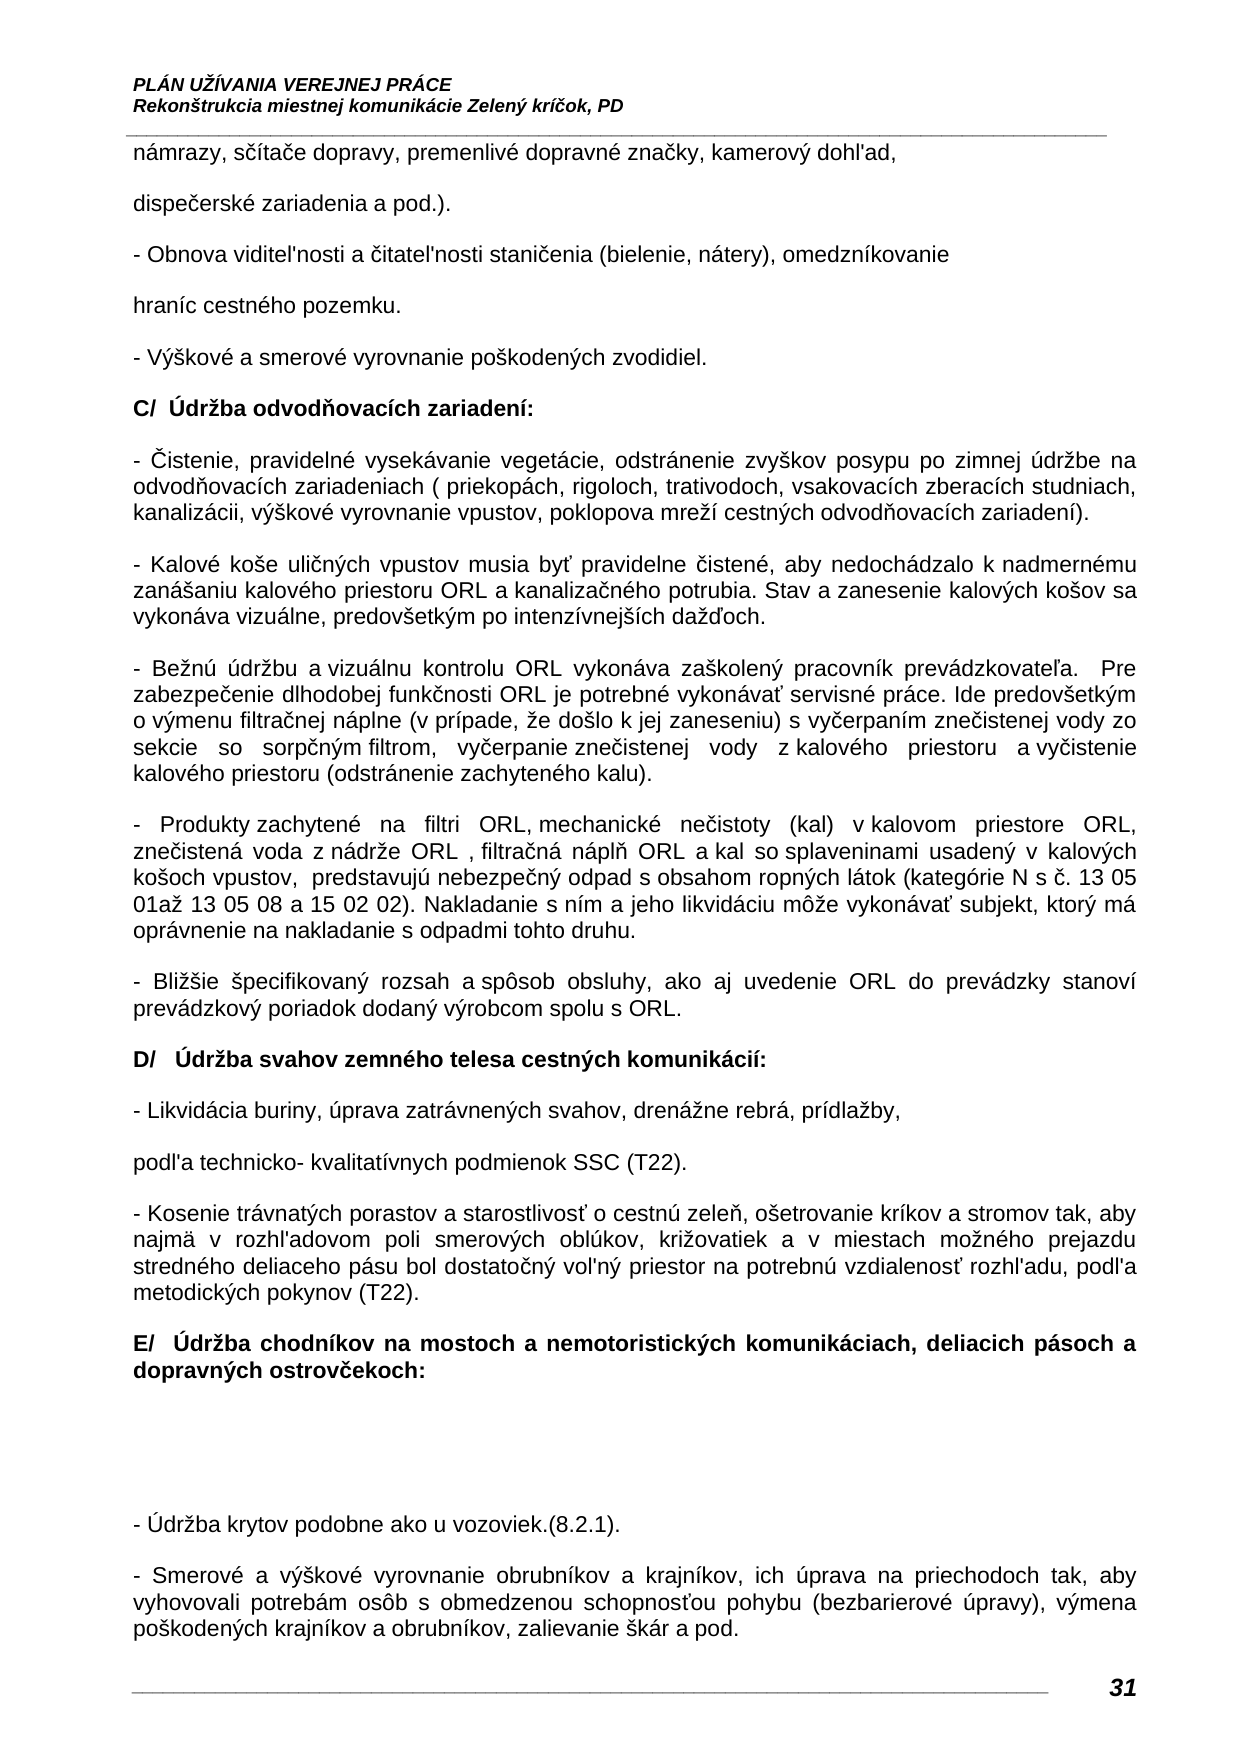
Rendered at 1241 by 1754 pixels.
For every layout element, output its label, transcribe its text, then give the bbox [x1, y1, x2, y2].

text - Kalové koše uličných vpustov musia byť pravidelne čistené, aby nedochádzalo k nadmernému zanášaniu kalového priestoru ORL a kanalizačného potrubia. Stav a zanesenie kalových košov sa vykonáva vizuálne, predovšetkým po intenzívnejších dažďoch. [133, 551, 1137, 630]
text hraníc cestného pozemku. [133, 292, 1137, 319]
text - Obnova viditel'nosti a čitatel'nosti staničenia (bielenie, nátery), omedzníkovanie [133, 241, 1137, 267]
text E/ Údržba chodníkov na mostoch a nemotoristických komunikáciach, deliacich pásoch a dopravných ostrovčekoch: [133, 1330, 1137, 1383]
text C/ Údržba odvodňovacích zariadení: [133, 395, 1137, 422]
text D/ Údržba svahov zemného telesa cestných komunikácií: [133, 1046, 1137, 1072]
text - Bližšie špecifikovaný rozsah a spôsob obsluhy, ako aj uvedenie ORL do prevádzky stanoví prevádzkový poriadok dodaný výrobcom spolu s ORL. [133, 968, 1137, 1021]
text - Likvidácia buriny, úprava zatrávnených svahov, drenážne rebrá, prídlažby, [133, 1097, 1137, 1124]
text - Kosenie trávnatých porastov a starostlivosť o cestnú zeleň, ošetrovanie kríkov a stromov tak, aby najmä v rozhl'adovom poli smerových oblúkov, križovatiek a v miestach možného prejazdu stredného deliaceho pásu bol dostatočný vol'ný priestor na potrebnú vzdialenosť rozhl'adu, podl'a metodických pokynov (T22). [133, 1200, 1137, 1305]
text - Čistenie, pravidelné vysekávanie vegetácie, odstránenie zvyškov posypu po zimnej údržbe na odvodňovacích zariadeniach ( priekopách, rigoloch, trativodoch, vsakovacích zberacích studniach, kanalizácii, výškové vyrovnanie vpustov, poklopova mreží cestných odvodňovacích zariadení). [133, 447, 1137, 526]
text dispečerské zariadenia a pod.). [133, 190, 1137, 216]
text - Údržba krytov podobne ako u vozoviek.(8.2.1). [133, 1511, 1137, 1537]
text - Bežnú údržbu a vizuálnu kontrolu ORL vykonáva zaškolený pracovník prevádzkovateľa. Pre zabezpečenie dlhodobej funkčnosti ORL je potrebné vykonávať servisné práce. Ide predovšetkým o výmenu filtračnej náplne (v prípade, že došlo k jej zaneseniu) s vyčerpaním znečistenej vody zo sekcie so sorpčným filtrom, vyčerpanie znečistenej vody z kalového priestoru a vyčistenie kalového priestoru (odstránenie zachyteného kalu). [133, 655, 1137, 786]
text podl'a technicko- kvalitatívnych podmienok SSC (T22). [133, 1149, 1137, 1175]
text - Smerové a výškové vyrovnanie obrubníkov a krajníkov, ich úprava na priechodoch tak, aby vyhovovali potrebám osôb s obmedzenou schopnosťou pohybu (bezbarierové úpravy), výmena poškodených krajníkov a obrubníkov, zalievanie škár a pod. [133, 1562, 1137, 1641]
text námrazy, sčítače dopravy, premenlivé dopravné značky, kamerový dohl'ad, [133, 138, 1137, 165]
text - Výškové a smerové vyrovnanie poškodených zvodidiel. [133, 344, 1137, 370]
text - Produkty zachytené na filtri ORL, mechanické nečistoty (kal) v kalovom priestore ORL, znečistená voda z nádrže ORL , filtračná náplň ORL a kal so splaveninami usadený v kalových košoch vpustov, predstavujú nebezpečný odpad s obsahom ropných látok (kategórie N s č. 13 05 01až 13 05 08 a 15 02 02). Nakladanie s ním a jeho likvidáciu môže vykonávať subjekt, ktorý má oprávnenie na nakladanie s odpadmi tohto druhu. [133, 811, 1137, 943]
